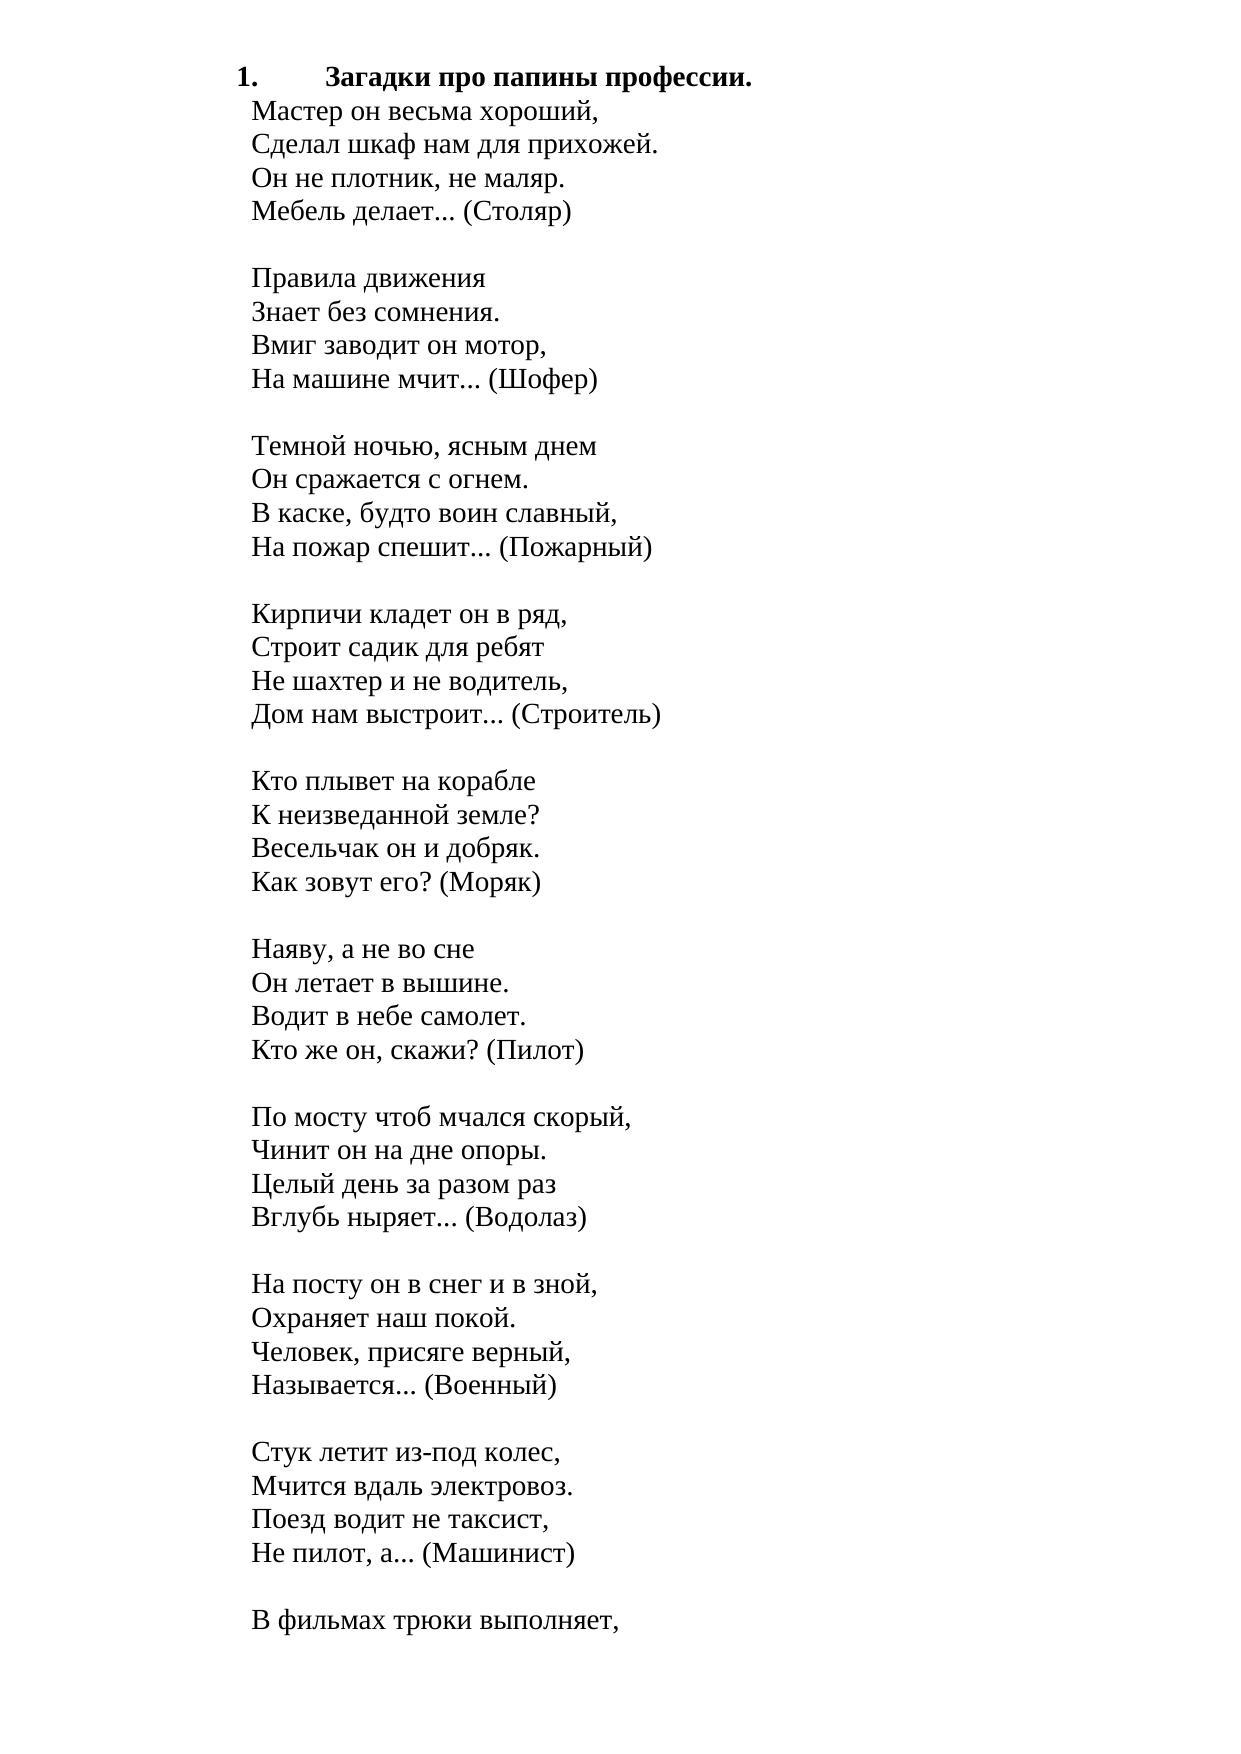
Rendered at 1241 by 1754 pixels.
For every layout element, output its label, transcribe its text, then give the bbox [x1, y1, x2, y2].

text Мастер он весьма хороший, [177, 93, 1152, 126]
text На посту он в снег и в зной, [177, 1267, 1152, 1300]
text Знает без сомнения. [177, 294, 1152, 327]
text Правила движения [177, 260, 1152, 294]
text Кто же он, скажи? (Пилот) [177, 1032, 1152, 1065]
text Поезд водит не таксист, [177, 1501, 1152, 1535]
text Он сражается с огнем. [177, 462, 1152, 495]
text Кирпичи кладет он в ряд, [177, 596, 1152, 629]
text Темной ночью, ясным днем [177, 428, 1152, 462]
text Человек, присяге верный, [177, 1334, 1152, 1367]
text Вмиг заводит он мотор, [177, 327, 1152, 361]
text В фильмах трюки выполняет, [177, 1602, 1152, 1636]
text Не пилот, а... (Машинист) [177, 1535, 1152, 1568]
text Наяву, а не во сне [177, 931, 1152, 965]
text Мчится вдаль электровоз. [177, 1468, 1152, 1501]
text Стук летит из-под колес, [177, 1434, 1152, 1468]
text Называется... (Военный) [177, 1367, 1152, 1401]
text Водит в небе самолет. [177, 998, 1152, 1032]
text Кто плывет на корабле [177, 763, 1152, 797]
text На пожар спешит... (Пожарный) [177, 529, 1152, 562]
text Он летает в вышине. [177, 965, 1152, 998]
text Не шахтер и не водитель, [177, 663, 1152, 696]
text Вглубь ныряет... (Водолаз) [177, 1199, 1152, 1233]
text Дом нам выстроит... (Строитель) [177, 696, 1152, 730]
text По мосту чтоб мчался скорый, [177, 1099, 1152, 1132]
text Мебель делает... (Столяр) [177, 193, 1152, 227]
text Он не плотник, не маляр. [177, 160, 1152, 193]
text Строит садик для ребят [177, 629, 1152, 663]
text К неизведанной земле? [177, 797, 1152, 831]
text Чинит он на дне опоры. [177, 1132, 1152, 1166]
text Охраняет наш покой. [177, 1300, 1152, 1334]
text Сделал шкаф нам для прихожей. [177, 126, 1152, 160]
text Весельчак он и добряк. [177, 831, 1152, 864]
text Целый день за разом раз [177, 1166, 1152, 1199]
text В каске, будто воин славный, [177, 495, 1152, 529]
text Как зовут его? (Моряк) [177, 864, 1152, 898]
subtitle Загадки про папины профессии. [177, 59, 1152, 93]
text На машине мчит... (Шофер) [177, 361, 1152, 394]
